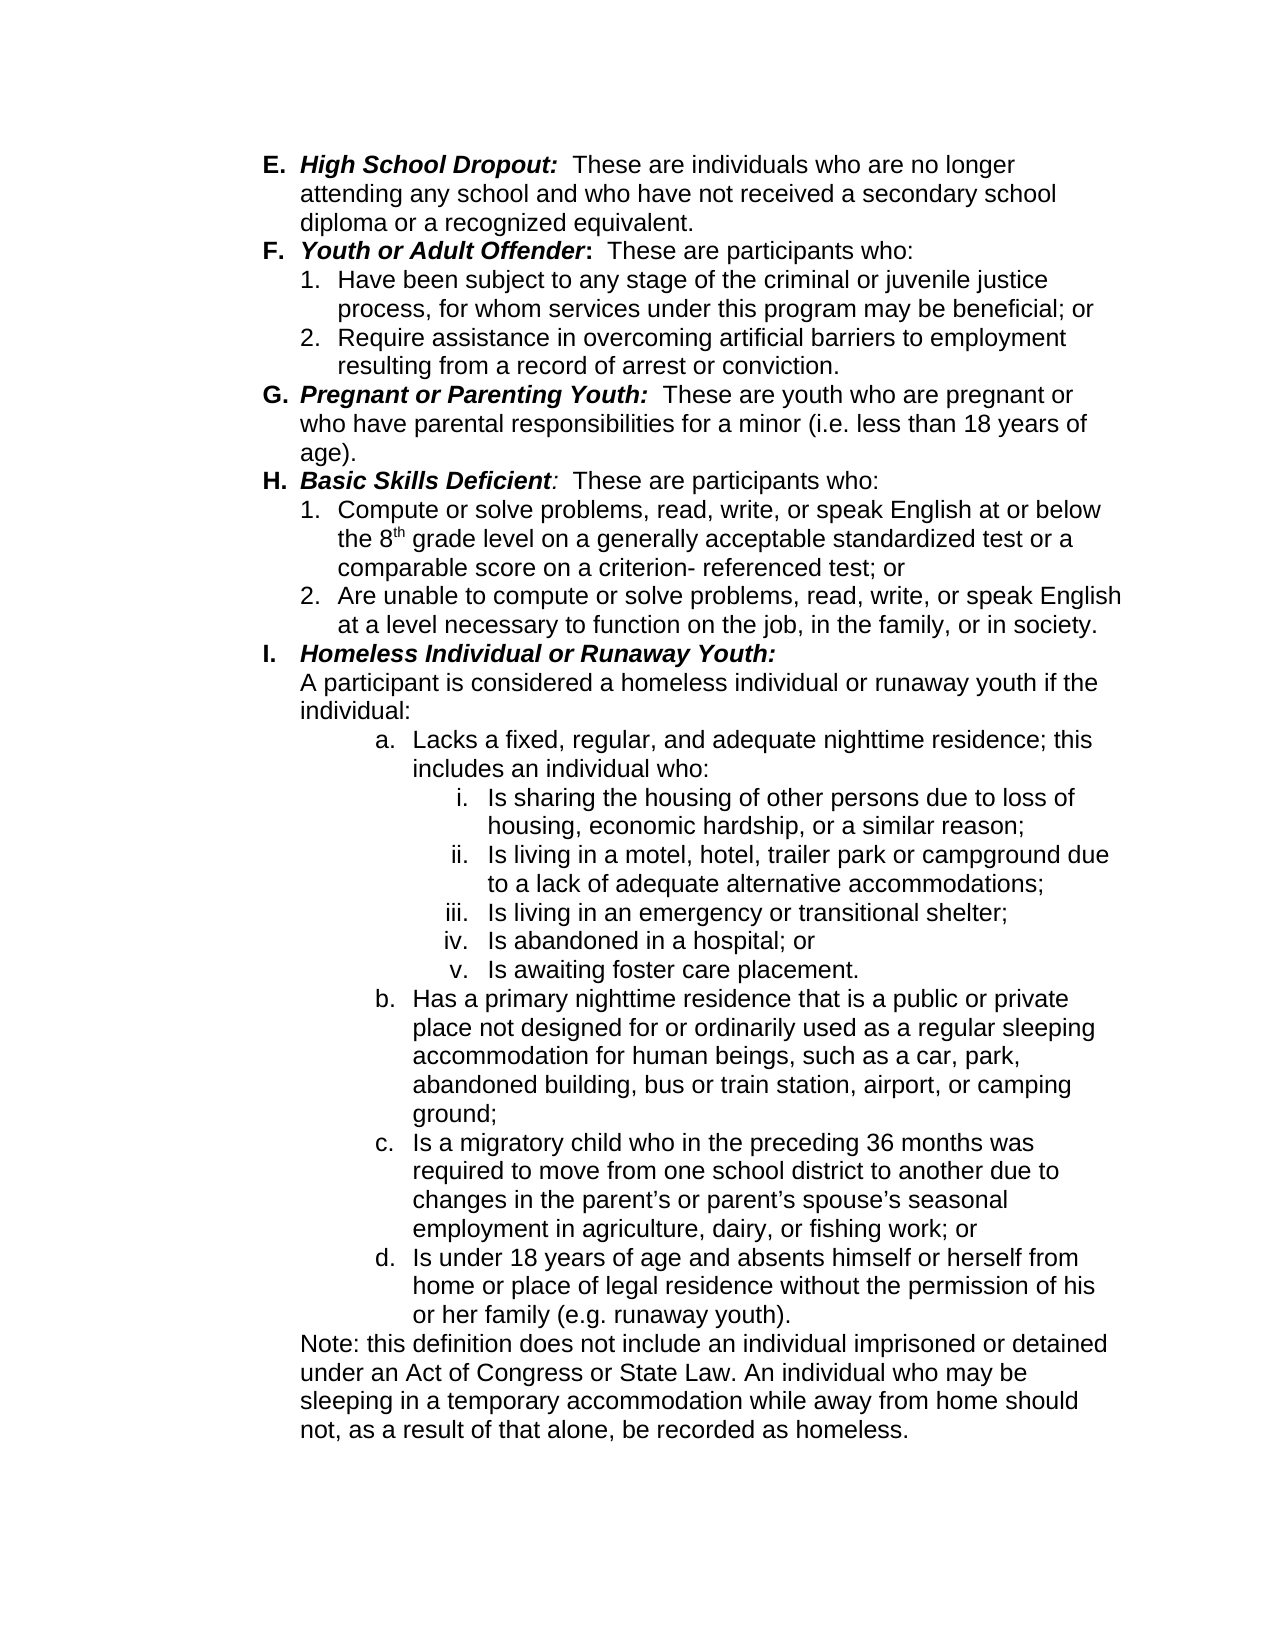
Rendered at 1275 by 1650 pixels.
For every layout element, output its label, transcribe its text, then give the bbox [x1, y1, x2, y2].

list Lacks a fixed, regular, and adequate nighttime residence; this includes an individual who: [375, 725, 1125, 782]
list Is living in a motel, hotel, trailer park or campground due to a lack of adequate alternative accommodations; [469, 840, 1125, 897]
list Has a primary nighttime residence that is a public or private place not designed for or ordinarily used as a regular sleeping accommodation for human beings, such as a car, park, abandoned building, bus or train station, airport, or camping ground; [375, 984, 1125, 1127]
list A participant is considered a homeless individual or runaway youth if the individual: [300, 667, 1125, 725]
list Is abandoned in a hospital; or [469, 926, 1125, 955]
list Have been subject to any stage of the criminal or juvenile justice process, for whom services under this program may be beneficial; or [300, 265, 1125, 322]
list Is awaiting foster care placement. [469, 955, 1125, 984]
list Note: this definition does not include an individual imprisoned or detained under an Act of Congress or State Law. An individual who may be sleeping in a temporary accommodation while away from home should not, as a result of that alone, be recorded as homeless. [300, 1329, 1125, 1444]
list Compute or solve problems, read, write, or speak English at or below the 8th grade level on a generally acceptable standardized test or a comparable score on a criterion- referenced test; or [300, 495, 1125, 581]
list Pregnant or Parenting Youth: These are youth who are pregnant or who have parental responsibilities for a minor (i.e. less than 18 years of age). [262, 380, 1125, 466]
list Require assistance in overcoming artificial barriers to employment resulting from a record of arrest or conviction. [300, 322, 1125, 380]
list Homeless Individual or Runaway Youth: [262, 639, 1125, 667]
list Basic Skills Deficient: These are participants who: [262, 466, 1125, 495]
list Is sharing the housing of other persons due to loss of housing, economic hardship, or a similar reason; [469, 782, 1125, 840]
list Is a migratory child who in the preceding 36 months was required to move from one school district to another due to changes in the parent’s or parent’s spouse’s seasonal employment in agriculture, dairy, or fishing work; or [375, 1127, 1125, 1242]
list Youth or Adult Offender: These are participants who: [262, 236, 1125, 265]
list Is under 18 years of age and absents himself or herself from home or place of legal residence without the permission of his or her family (e.g. runaway youth). [375, 1242, 1125, 1329]
list High School Dropout: These are individuals who are no longer attending any school and who have not received a secondary school diploma or a recognized equivalent. [262, 150, 1125, 236]
list Is living in an emergency or transitional shelter; [469, 897, 1125, 926]
list Are unable to compute or solve problems, read, write, or speak English at a level necessary to function on the job, in the family, or in society. [300, 581, 1125, 639]
